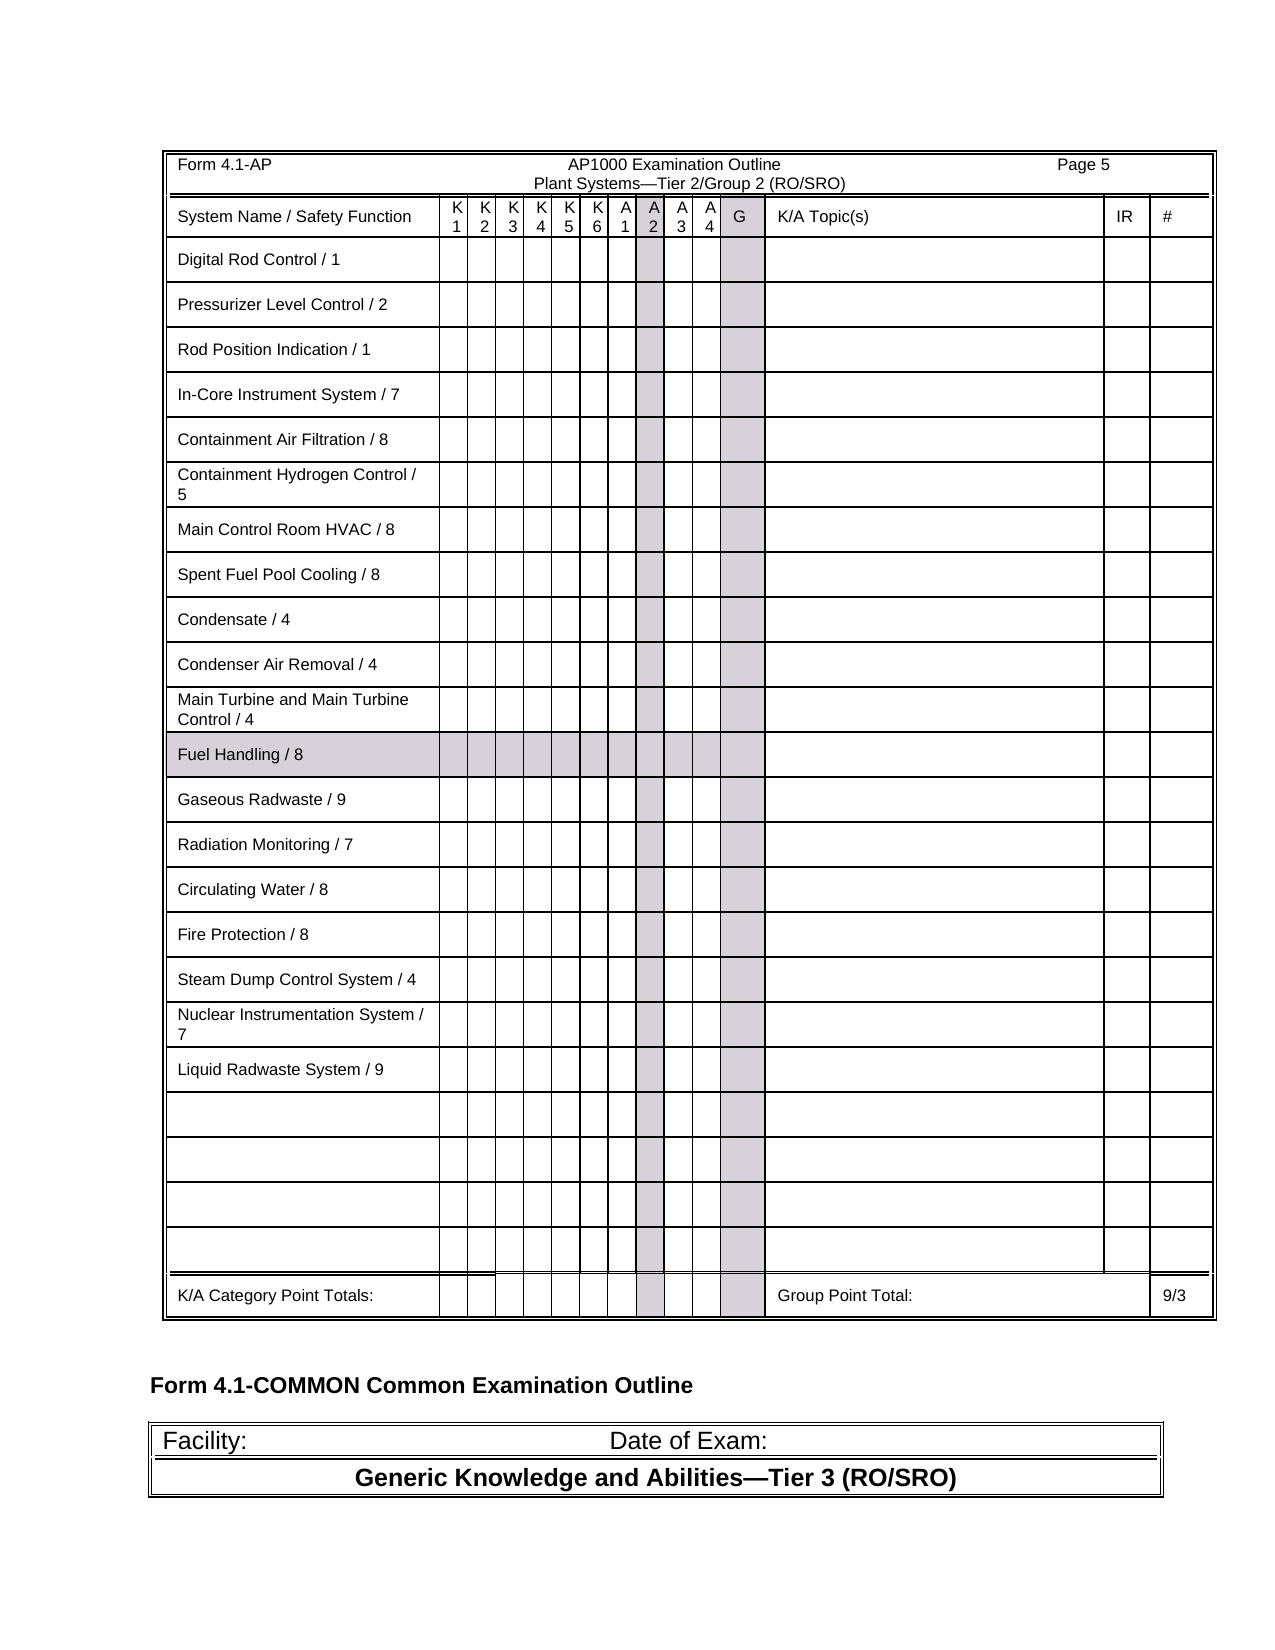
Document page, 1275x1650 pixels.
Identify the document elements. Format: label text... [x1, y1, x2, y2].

table_cell [766, 1183, 1103, 1226]
table_cell [552, 1183, 579, 1226]
table_cell [665, 1003, 692, 1046]
table_cell [552, 1003, 579, 1046]
table_cell [581, 598, 607, 641]
table_cell [552, 1274, 579, 1316]
table_cell [468, 1048, 495, 1091]
table_cell [721, 643, 764, 686]
table_cell Steam Dump Control System / 4 [167, 958, 439, 1001]
table_cell [637, 463, 663, 506]
table_cell [609, 1093, 635, 1136]
table_cell [1151, 913, 1212, 956]
table_cell [766, 1003, 1103, 1046]
table_cell Spent Fuel Pool Cooling / 8 [167, 553, 439, 596]
table_cell [1105, 1183, 1149, 1226]
subtitle Form 4.1-COMMON Common Examination Outline [150, 1372, 1125, 1398]
table_cell Gaseous Radwaste / 9 [167, 778, 439, 821]
table_cell [552, 823, 579, 866]
table_cell [440, 598, 467, 641]
table_cell [440, 463, 467, 506]
table_cell [552, 643, 579, 686]
table_cell [609, 373, 635, 416]
table_cell [496, 1093, 523, 1136]
table_cell [440, 328, 467, 371]
table_cell [580, 1274, 607, 1316]
table_cell [637, 1274, 664, 1316]
table_cell [1151, 553, 1212, 596]
table_cell [766, 1138, 1103, 1181]
table_cell [496, 598, 523, 641]
table_cell [721, 823, 764, 866]
table_cell [665, 418, 692, 461]
table_cell [609, 418, 635, 461]
table_cell [1105, 823, 1149, 866]
table_cell [581, 643, 607, 686]
table_cell [609, 1183, 635, 1226]
table_cell [637, 868, 663, 911]
table_cell [552, 958, 579, 1001]
table_cell [693, 1048, 720, 1091]
table_cell [496, 1048, 523, 1091]
table_cell [552, 868, 579, 911]
table_cell [524, 1048, 551, 1091]
table_cell [1105, 328, 1149, 371]
table_cell [552, 373, 579, 416]
table_cell K/A Category Point Totals: [165, 1271, 439, 1316]
table_cell [1105, 283, 1149, 326]
table_cell [440, 238, 467, 281]
table_cell [721, 1093, 764, 1136]
table_cell [552, 913, 579, 956]
table_cell [637, 418, 663, 461]
table_cell [721, 958, 764, 1001]
table_cell [440, 1276, 467, 1316]
table_cell [1151, 1003, 1212, 1046]
table_cell Condenser Air Removal / 4 [167, 643, 439, 686]
table_cell [581, 1003, 607, 1046]
table_cell [1105, 1093, 1149, 1136]
table_cell [581, 868, 607, 911]
table_cell Containment Air Filtration / 8 [167, 418, 439, 461]
table_cell [1105, 463, 1149, 506]
table_cell [468, 1276, 495, 1316]
table_cell [581, 238, 607, 281]
table_cell [1151, 283, 1212, 326]
table_cell [468, 733, 495, 776]
table_cell [1105, 733, 1149, 776]
table_cell [440, 1183, 467, 1226]
table_cell [766, 1048, 1103, 1091]
table_cell [468, 598, 495, 641]
table_cell [609, 958, 635, 1001]
table_cell [440, 823, 467, 866]
table_cell [637, 913, 663, 956]
table_cell [609, 643, 635, 686]
table_cell [581, 823, 607, 866]
table_cell [766, 958, 1103, 1001]
table_cell [524, 1093, 551, 1136]
table_cell [167, 1138, 439, 1181]
table_cell [637, 328, 663, 371]
table_cell [766, 913, 1103, 956]
table_cell [665, 688, 692, 731]
table_cell [637, 1228, 663, 1271]
table_cell [609, 913, 635, 956]
table_cell [609, 238, 635, 281]
table_cell [665, 643, 692, 686]
table_cell [524, 823, 551, 866]
table_cell A1 [609, 198, 635, 236]
table_cell [665, 238, 692, 281]
table_cell [468, 688, 495, 731]
table_cell [766, 1228, 1103, 1271]
table_cell [637, 778, 663, 821]
table_cell [468, 328, 495, 371]
table_cell [524, 733, 551, 776]
table_cell [721, 1274, 764, 1316]
table_cell [637, 553, 663, 596]
table_cell [609, 1048, 635, 1091]
table_cell K6 [581, 198, 607, 236]
table_cell [496, 1003, 523, 1046]
table_cell [524, 553, 551, 596]
table_cell [665, 1228, 692, 1271]
table_cell [581, 1093, 607, 1136]
table_cell [440, 553, 467, 596]
table_cell [496, 463, 523, 506]
table_cell [1151, 823, 1212, 866]
table_cell [496, 553, 523, 596]
table_cell [1105, 688, 1149, 731]
table_cell [552, 508, 579, 551]
table_cell Circulating Water / 8 [167, 868, 439, 911]
table_cell [766, 328, 1103, 371]
table_cell [693, 463, 720, 506]
table_cell [665, 1093, 692, 1136]
table_cell [721, 913, 764, 956]
table_cell [665, 1274, 692, 1316]
table_cell [552, 598, 579, 641]
table_cell [693, 643, 720, 686]
table_cell Pressurizer Level Control / 2 [167, 283, 439, 326]
table_cell K5 [552, 198, 579, 236]
table_cell [524, 238, 551, 281]
table_cell [1105, 238, 1149, 281]
table_cell [468, 913, 495, 956]
table_cell [665, 913, 692, 956]
table_cell [552, 463, 579, 506]
table_cell [1151, 1048, 1212, 1091]
table_cell [468, 778, 495, 821]
table_cell [524, 868, 551, 911]
table_cell [1151, 328, 1212, 371]
table_cell [468, 373, 495, 416]
table_cell [637, 238, 663, 281]
table_cell [721, 373, 764, 416]
table_cell [496, 508, 523, 551]
table_cell [496, 283, 523, 326]
table_cell [524, 463, 551, 506]
table_cell Generic Knowledge and Abilities—Tier 3 (RO/SRO) [150, 1455, 1162, 1494]
table_cell [693, 1183, 720, 1226]
table_cell [665, 733, 692, 776]
table_cell [637, 283, 663, 326]
table_cell Rod Position Indication / 1 [167, 328, 439, 371]
table_cell # [1151, 193, 1215, 236]
table_cell [1105, 868, 1149, 911]
table_cell [496, 328, 523, 371]
table_cell [440, 1003, 467, 1046]
table_cell [693, 553, 720, 596]
table_cell [766, 283, 1103, 326]
table_cell [609, 688, 635, 731]
table_cell [721, 1003, 764, 1046]
table_cell [1105, 1138, 1149, 1181]
table_cell [766, 418, 1103, 461]
table_cell [524, 913, 551, 956]
table_cell [524, 283, 551, 326]
table_cell [524, 373, 551, 416]
table_cell [766, 508, 1103, 551]
table_cell [609, 778, 635, 821]
table_cell Nuclear Instrumentation System / 7 [167, 1003, 439, 1046]
table_cell K3 [496, 198, 523, 236]
table_cell [1151, 958, 1212, 1001]
table_cell [581, 328, 607, 371]
table_cell [1151, 598, 1212, 641]
table_cell [1105, 508, 1149, 551]
table_cell [766, 778, 1103, 821]
table_cell [665, 1138, 692, 1181]
table_cell [468, 508, 495, 551]
table_cell K4 [524, 198, 551, 236]
table_cell [581, 1138, 607, 1181]
table_cell [524, 1183, 551, 1226]
table_cell [1151, 418, 1212, 461]
table_cell [721, 598, 764, 641]
table_cell [440, 868, 467, 911]
table_cell [766, 643, 1103, 686]
table_cell [665, 1183, 692, 1226]
table_cell [637, 688, 663, 731]
table_cell [440, 688, 467, 731]
table_cell [496, 373, 523, 416]
table_cell [693, 823, 720, 866]
table_cell [609, 1228, 635, 1271]
table_cell [637, 598, 663, 641]
table_cell [496, 778, 523, 821]
table_cell [766, 238, 1103, 281]
table_cell In-Core Instrument System / 7 [167, 373, 439, 416]
table_cell [609, 463, 635, 506]
table_cell [581, 688, 607, 731]
table_cell [766, 688, 1103, 731]
table_cell [552, 1093, 579, 1136]
table_cell [665, 1048, 692, 1091]
table_cell [581, 778, 607, 821]
table_cell [1151, 1093, 1212, 1136]
table_cell [609, 868, 635, 911]
table_cell [766, 373, 1103, 416]
table_cell [665, 463, 692, 506]
table_cell [468, 823, 495, 866]
table_cell [581, 463, 607, 506]
table_cell [693, 913, 720, 956]
table_cell [440, 373, 467, 416]
table_cell [1151, 868, 1212, 911]
table_cell [496, 868, 523, 911]
table_cell [524, 418, 551, 461]
table_cell [581, 553, 607, 596]
table_cell [1151, 238, 1212, 281]
table_cell [167, 1183, 439, 1226]
table_cell [524, 958, 551, 1001]
table_cell [440, 1228, 467, 1271]
table_cell [468, 418, 495, 461]
table_cell [637, 733, 663, 776]
table_cell [552, 1048, 579, 1091]
table_cell [1105, 373, 1149, 416]
table_cell [440, 958, 467, 1001]
table_cell IR [1105, 198, 1149, 236]
table_cell [552, 328, 579, 371]
table_cell [468, 463, 495, 506]
table_cell [552, 778, 579, 821]
table_cell [721, 508, 764, 551]
table_cell [665, 778, 692, 821]
table_cell [766, 598, 1103, 641]
table_cell [721, 418, 764, 461]
table_cell [693, 1274, 720, 1316]
table_cell [440, 418, 467, 461]
table_cell [766, 868, 1103, 911]
table_cell [721, 463, 764, 506]
table_cell [721, 1228, 764, 1271]
table_cell [552, 418, 579, 461]
table_cell [496, 643, 523, 686]
table_cell [609, 553, 635, 596]
table_cell [1105, 643, 1149, 686]
table_cell [766, 733, 1103, 776]
table_cell [581, 373, 607, 416]
table_cell Condensate / 4 [167, 598, 439, 641]
table_cell [552, 733, 579, 776]
table_cell [1151, 463, 1212, 506]
table_cell [637, 1003, 663, 1046]
table_cell [637, 1183, 663, 1226]
table_cell [167, 1228, 439, 1271]
table_cell [552, 283, 579, 326]
table_cell [693, 1003, 720, 1046]
table_cell [721, 1048, 764, 1091]
table_cell [609, 508, 635, 551]
table_cell [1151, 1228, 1212, 1271]
table_cell [721, 1183, 764, 1226]
table_cell [496, 1138, 523, 1181]
table_cell Main Turbine and Main Turbine Control / 4 [167, 688, 439, 731]
table_cell [581, 1048, 607, 1091]
table_cell [637, 823, 663, 866]
table_cell Group Point Total: [766, 1274, 1149, 1316]
table_cell [1105, 913, 1149, 956]
table_cell [468, 868, 495, 911]
table_cell [468, 1138, 495, 1181]
table_cell [468, 1093, 495, 1136]
table_cell [524, 1274, 551, 1316]
table_cell [440, 1138, 467, 1181]
table_cell [440, 643, 467, 686]
table_cell Digital Rod Control / 1 [167, 238, 439, 281]
table_cell [1105, 598, 1149, 641]
table_cell [496, 823, 523, 866]
table_cell [665, 328, 692, 371]
table_cell [440, 778, 467, 821]
table_cell Fire Protection / 8 [167, 913, 439, 956]
table_cell K1 [440, 198, 467, 236]
table_cell [721, 733, 764, 776]
table_cell [665, 508, 692, 551]
table_cell [609, 598, 635, 641]
table_cell [496, 913, 523, 956]
table_cell [665, 553, 692, 596]
table_cell [524, 688, 551, 731]
table_cell [524, 643, 551, 686]
table_cell [609, 733, 635, 776]
table_cell [468, 553, 495, 596]
table_cell [1151, 508, 1212, 551]
table_cell [440, 1093, 467, 1136]
table_cell [665, 598, 692, 641]
table_cell [766, 463, 1103, 506]
table_cell System Name / Safety Function [165, 193, 439, 236]
table_cell Fuel Handling / 8 [167, 733, 439, 776]
table_cell A2 [637, 198, 663, 236]
table_cell [468, 1228, 495, 1271]
table_cell [609, 1003, 635, 1046]
table_cell [524, 328, 551, 371]
table_cell [1151, 1138, 1212, 1181]
table_cell [693, 238, 720, 281]
table_cell [581, 913, 607, 956]
table_cell [693, 688, 720, 731]
table_cell [608, 1274, 636, 1316]
table_cell [440, 283, 467, 326]
table_cell [766, 1093, 1103, 1136]
table_cell [524, 778, 551, 821]
table_cell [766, 823, 1103, 866]
table_cell [1105, 1048, 1149, 1091]
table_cell [468, 643, 495, 686]
table_cell [693, 1093, 720, 1136]
table_cell [496, 688, 523, 731]
table_cell [766, 553, 1103, 596]
table_cell [1151, 733, 1212, 776]
table_cell [1105, 553, 1149, 596]
table_cell [552, 553, 579, 596]
table_cell [665, 823, 692, 866]
table_cell [637, 1138, 663, 1181]
table_cell K2 [468, 198, 495, 236]
table_cell [721, 238, 764, 281]
table_cell [440, 1048, 467, 1091]
table_cell [637, 373, 663, 416]
table_cell [496, 418, 523, 461]
table_cell [468, 1183, 495, 1226]
table_cell A3 [665, 198, 692, 236]
table_cell [721, 1138, 764, 1181]
table_cell [581, 733, 607, 776]
table_cell Liquid Radwaste System / 9 [167, 1048, 439, 1091]
table_cell [496, 1183, 523, 1226]
table_cell [1151, 643, 1212, 686]
table_cell [1151, 373, 1212, 416]
table_cell Radiation Monitoring / 7 [167, 823, 439, 866]
table_cell [693, 508, 720, 551]
table_cell [637, 643, 663, 686]
table_cell [468, 958, 495, 1001]
table_cell [496, 958, 523, 1001]
table_cell [609, 328, 635, 371]
table_cell [167, 1093, 439, 1136]
table_cell [637, 958, 663, 1001]
table_cell [693, 418, 720, 461]
table_cell [721, 868, 764, 911]
table_cell G [721, 198, 764, 236]
table_cell [693, 733, 720, 776]
table_cell [581, 508, 607, 551]
table_cell [609, 1138, 635, 1181]
table_cell A4 [693, 198, 720, 236]
table_cell [581, 958, 607, 1001]
table_cell [468, 1003, 495, 1046]
table_cell [1105, 958, 1149, 1001]
table_cell [665, 283, 692, 326]
table_cell [665, 373, 692, 416]
table_header Facility: Date of Exam: [152, 1426, 1160, 1455]
table_cell [524, 1228, 551, 1271]
table_cell [637, 1093, 663, 1136]
table_cell [552, 1228, 579, 1271]
table_cell [581, 283, 607, 326]
table_cell [1105, 1003, 1149, 1046]
table_cell [1151, 778, 1212, 821]
table_cell [693, 328, 720, 371]
table_cell [721, 328, 764, 371]
table_cell [1151, 688, 1212, 731]
table_cell [524, 1138, 551, 1181]
table_cell [693, 778, 720, 821]
table_cell [468, 238, 495, 281]
table_cell [637, 508, 663, 551]
table_cell K/A Topic(s) [766, 198, 1103, 236]
table_cell [609, 823, 635, 866]
table_cell [440, 508, 467, 551]
table_cell [552, 688, 579, 731]
table_cell [581, 418, 607, 461]
table_cell [721, 553, 764, 596]
table_cell [496, 1228, 523, 1271]
table_cell [721, 283, 764, 326]
table_cell [440, 733, 467, 776]
table_cell Main Control Room HVAC / 8 [167, 508, 439, 551]
table_header Form 4.1-AP AP1000 Examination Outline Page 5 Plant Systems—Tier 2/Group 2 (RO/SRO) [167, 155, 1212, 193]
table_cell [1105, 418, 1149, 461]
table_cell [665, 958, 692, 1001]
table_cell [693, 1228, 720, 1271]
table_cell [496, 733, 523, 776]
table_cell [496, 238, 523, 281]
table_cell [693, 598, 720, 641]
table_cell [721, 778, 764, 821]
table_cell [693, 1138, 720, 1181]
table_cell Containment Hydrogen Control / 5 [167, 463, 439, 506]
table_cell [609, 283, 635, 326]
table_cell [721, 688, 764, 731]
table_cell [1151, 1183, 1212, 1226]
table_cell [468, 283, 495, 326]
table_cell [693, 868, 720, 911]
table_cell [693, 958, 720, 1001]
table_cell [665, 868, 692, 911]
table_cell [1105, 1228, 1149, 1271]
table_cell [524, 1003, 551, 1046]
table_cell [581, 1228, 607, 1271]
table_cell [693, 373, 720, 416]
table_cell [524, 598, 551, 641]
table_cell [440, 913, 467, 956]
table_cell [496, 1274, 523, 1316]
table_cell [552, 1138, 579, 1181]
table_cell [524, 508, 551, 551]
table_cell [1105, 778, 1149, 821]
table_cell [552, 238, 579, 281]
table_cell 9/3 [1151, 1271, 1215, 1316]
table_cell [637, 1048, 663, 1091]
table_cell [693, 283, 720, 326]
table_cell [581, 1183, 607, 1226]
